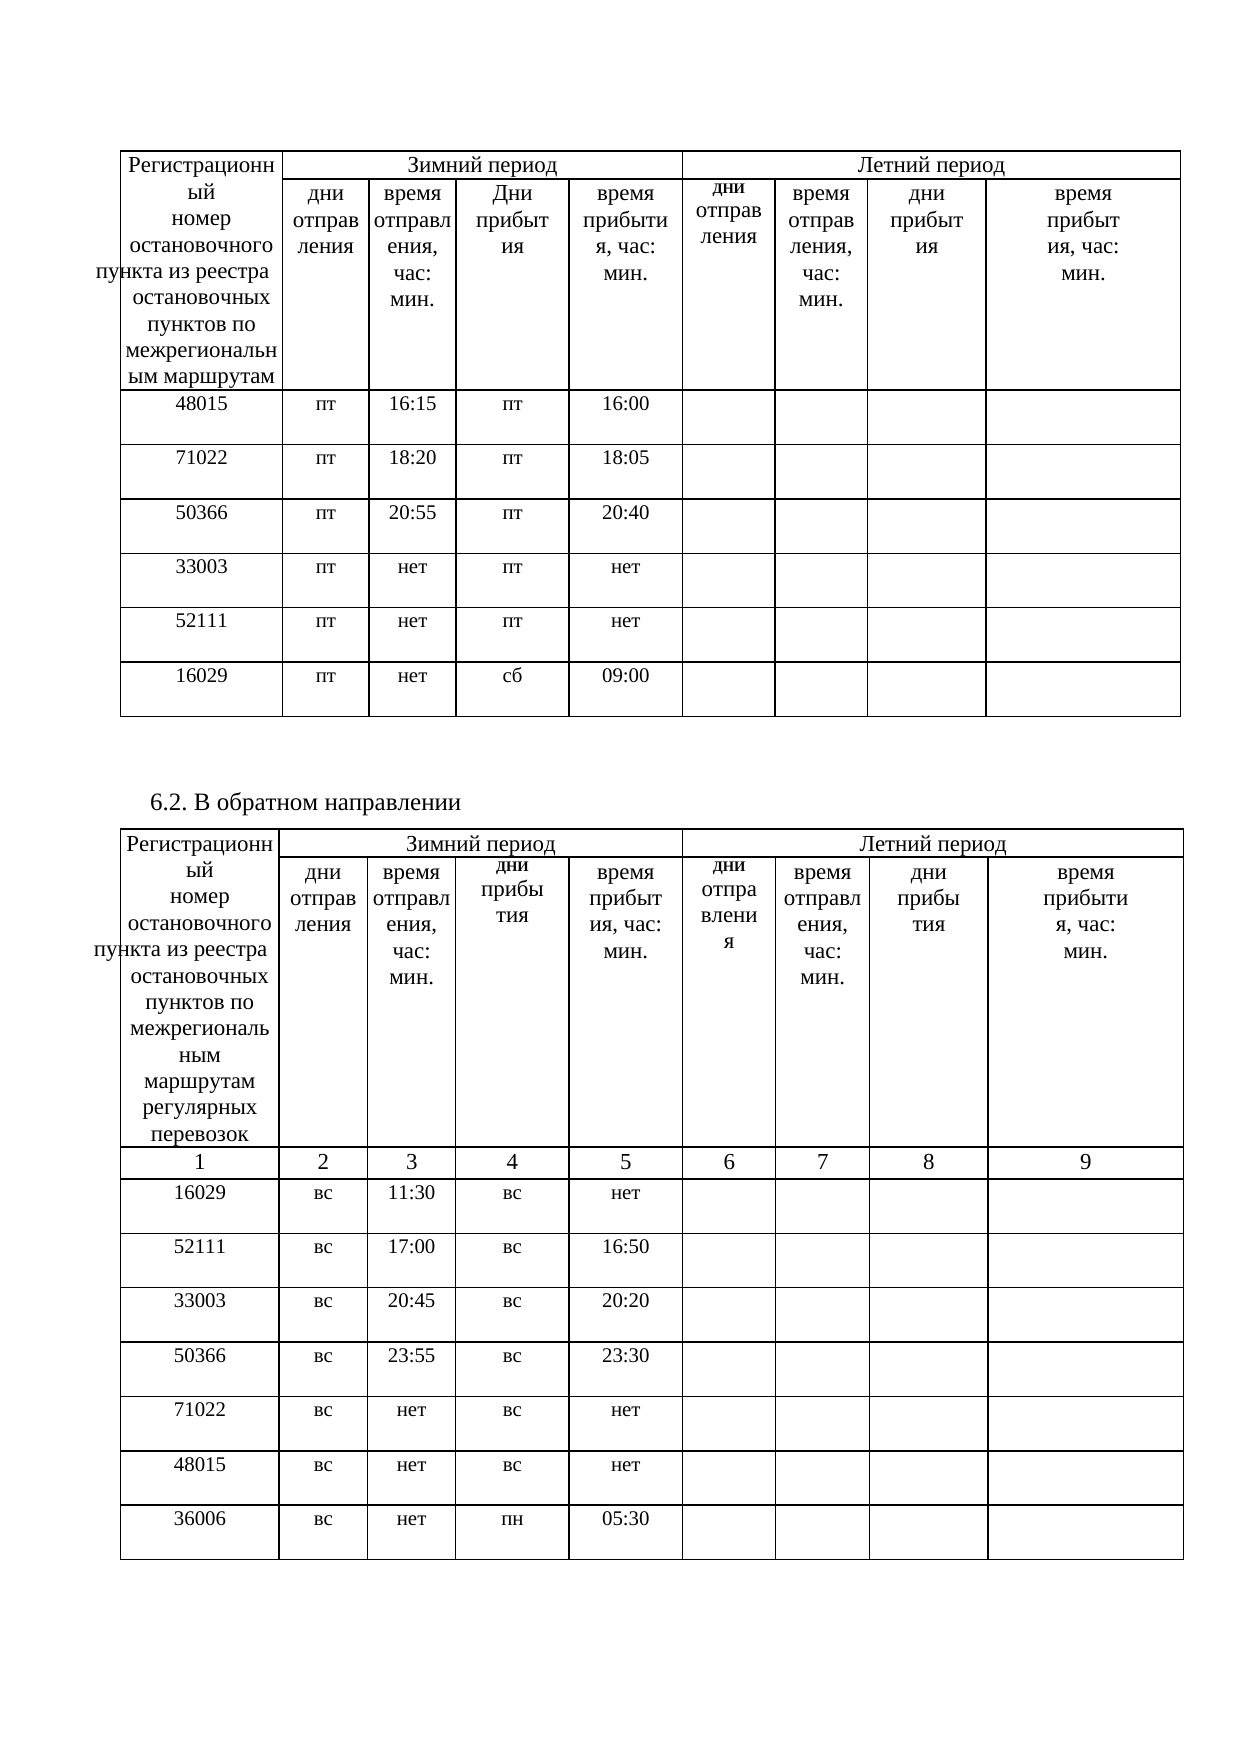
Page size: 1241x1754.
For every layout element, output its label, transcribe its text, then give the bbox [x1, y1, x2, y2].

table_cell 5 [570, 1148, 682, 1178]
table_cell [989, 1288, 1183, 1341]
table_cell [868, 608, 985, 661]
table_cell 50366 [121, 1343, 278, 1396]
table_cell [868, 391, 985, 444]
table_cell 05:30 [570, 1506, 682, 1559]
table_cell [868, 445, 985, 498]
table_cell 52111 [121, 608, 282, 661]
table_cell [683, 554, 774, 607]
table_cell пт [457, 500, 568, 552]
table_cell [870, 1180, 987, 1232]
table_cell вс [456, 1452, 568, 1504]
table_cell 09:00 [570, 663, 682, 716]
table_cell нет [570, 608, 682, 661]
table_cell [683, 1452, 775, 1504]
table_cell [683, 391, 774, 444]
table_cell пт [457, 391, 568, 444]
table_cell время отправл ения, час: мин. [370, 180, 455, 389]
table_cell Дни прибыт ия [457, 180, 568, 389]
table_cell пн [456, 1506, 568, 1559]
table_cell 23:30 [570, 1343, 682, 1396]
table_cell 20:20 [570, 1288, 682, 1341]
table_cell ДНИ прибы тия [456, 858, 568, 1146]
table_cell [683, 445, 774, 498]
table_header Летний период [683, 152, 1180, 178]
table_cell нет [570, 1397, 682, 1450]
table_cell [683, 1288, 775, 1341]
table_cell [776, 663, 867, 716]
table_cell вс [280, 1234, 367, 1287]
table_cell [870, 1343, 987, 1396]
table_cell [870, 1452, 987, 1504]
table_cell [776, 1288, 869, 1341]
table_cell вс [280, 1343, 367, 1396]
table_cell 7 [776, 1148, 869, 1178]
table_cell 6 [683, 1148, 775, 1178]
table_cell 20:45 [368, 1288, 455, 1341]
table_cell 1 [121, 1148, 278, 1178]
table_cell [989, 1506, 1183, 1559]
table_cell вс [280, 1452, 367, 1504]
table_cell пт [283, 500, 368, 552]
table_cell 52111 [121, 1234, 278, 1287]
table_cell [868, 663, 985, 716]
table_cell 48015 [121, 391, 282, 444]
table_cell [776, 500, 867, 552]
table_cell [776, 1234, 869, 1287]
table_cell [989, 1397, 1183, 1450]
table_cell сб [457, 663, 568, 716]
table_cell пт [457, 445, 568, 498]
table_cell нет [370, 554, 455, 607]
table_cell вс [280, 1180, 367, 1232]
table_cell [989, 1343, 1183, 1396]
table_cell [683, 608, 774, 661]
table_header Зимний период [283, 152, 682, 178]
table_cell нет [368, 1452, 455, 1504]
table_cell [870, 1288, 987, 1341]
table_cell 16029 [121, 1180, 278, 1232]
table_cell время прибыт ия, час: мин. [570, 858, 682, 1146]
table_cell 71022 [121, 1397, 278, 1450]
table_cell 20:40 [570, 500, 682, 552]
table_cell вс [280, 1506, 367, 1559]
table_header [121, 152, 282, 389]
table_cell пт [283, 663, 368, 716]
table_cell 8 [870, 1148, 987, 1178]
table_cell 23:55 [368, 1343, 455, 1396]
table_cell [987, 500, 1180, 552]
table_cell [989, 1180, 1183, 1232]
table_cell 2 [280, 1148, 367, 1178]
table_cell [776, 1180, 869, 1232]
table_cell 16029 [121, 663, 282, 716]
table_header Зимний период [280, 830, 682, 856]
table_cell [987, 663, 1180, 716]
table_cell 3 [368, 1148, 455, 1178]
table_cell [870, 1506, 987, 1559]
table_cell [683, 663, 774, 716]
table_cell нет [368, 1397, 455, 1450]
table_cell 33003 [121, 554, 282, 607]
table_cell вс [456, 1288, 568, 1341]
table_cell 20:55 [370, 500, 455, 552]
table_cell 11:30 [368, 1180, 455, 1232]
table_cell пт [283, 391, 368, 444]
table_cell [987, 445, 1180, 498]
table_cell [987, 391, 1180, 444]
table_cell [868, 554, 985, 607]
table_cell вс [280, 1397, 367, 1450]
table_cell пт [283, 445, 368, 498]
table_cell 33003 [121, 1288, 278, 1341]
table_cell нет [370, 608, 455, 661]
table_cell время прибыти я, час: мин. [570, 180, 682, 389]
table_cell [776, 554, 867, 607]
table_cell [683, 500, 774, 552]
table_cell [683, 1343, 775, 1396]
table_cell [987, 608, 1180, 661]
table_cell [776, 391, 867, 444]
table_cell 71022 [121, 445, 282, 498]
table_cell [683, 1234, 775, 1287]
table_cell [870, 1397, 987, 1450]
table_cell вс [456, 1234, 568, 1287]
table_cell [683, 1180, 775, 1232]
table_cell нет [570, 1452, 682, 1504]
table_cell пт [283, 554, 368, 607]
table_cell [776, 1343, 869, 1396]
table_cell [989, 1234, 1183, 1287]
table_cell 36006 [121, 1506, 278, 1559]
table_cell 48015 [121, 1452, 278, 1504]
table_cell вс [456, 1180, 568, 1232]
table_cell время прибыти я, час: мин. [989, 858, 1183, 1146]
table_cell 9 [989, 1148, 1183, 1178]
text 6.2. В обратном направлении [150, 787, 1090, 816]
table_cell [683, 1506, 775, 1559]
table_cell дни прибыт ия [868, 180, 985, 389]
table_cell [989, 1452, 1183, 1504]
table_cell 16:00 [570, 391, 682, 444]
table_cell 16:15 [370, 391, 455, 444]
table_cell вс [456, 1397, 568, 1450]
table_cell [776, 1452, 869, 1504]
table_header Летний период [683, 830, 1183, 856]
table_cell [870, 1234, 987, 1287]
table_cell [683, 1397, 775, 1450]
table_cell время прибыт ия, час: мин. [987, 180, 1180, 389]
table_cell дни отправ ления [283, 180, 368, 389]
table_cell вс [280, 1288, 367, 1341]
table_cell время отправ ления, час: мин. [776, 180, 867, 389]
table_cell пт [457, 608, 568, 661]
table_cell дни прибы тия [870, 858, 987, 1146]
table_cell время отправл ения, час: мин. [368, 858, 455, 1146]
table_cell [776, 1506, 869, 1559]
table_cell нет [570, 554, 682, 607]
table_cell [776, 608, 867, 661]
table_cell пт [283, 608, 368, 661]
table_cell дни отправ ления [280, 858, 367, 1146]
table_cell 4 [456, 1148, 568, 1178]
table_cell нет [368, 1506, 455, 1559]
table_cell пт [457, 554, 568, 607]
table_cell вс [456, 1343, 568, 1396]
table_cell ДНИ отправ ления [683, 180, 774, 389]
table_cell [868, 500, 985, 552]
table_cell 17:00 [368, 1234, 455, 1287]
table_cell 18:05 [570, 445, 682, 498]
table_cell 50366 [121, 500, 282, 552]
table_cell 18:20 [370, 445, 455, 498]
table_cell время отправл ения, час: мин. [776, 858, 869, 1146]
table_header Регистрационный номер остановочного пункта из реестра остановочных пунктов по межрегиональным маршрутам регулярных перевозок [121, 830, 278, 1146]
table_cell нет [370, 663, 455, 716]
table_cell нет [570, 1180, 682, 1232]
table_cell 16:50 [570, 1234, 682, 1287]
table_cell ДНИ отпра влени я [683, 858, 775, 1146]
table_cell [776, 1397, 869, 1450]
table_cell [776, 445, 867, 498]
table_cell [987, 554, 1180, 607]
